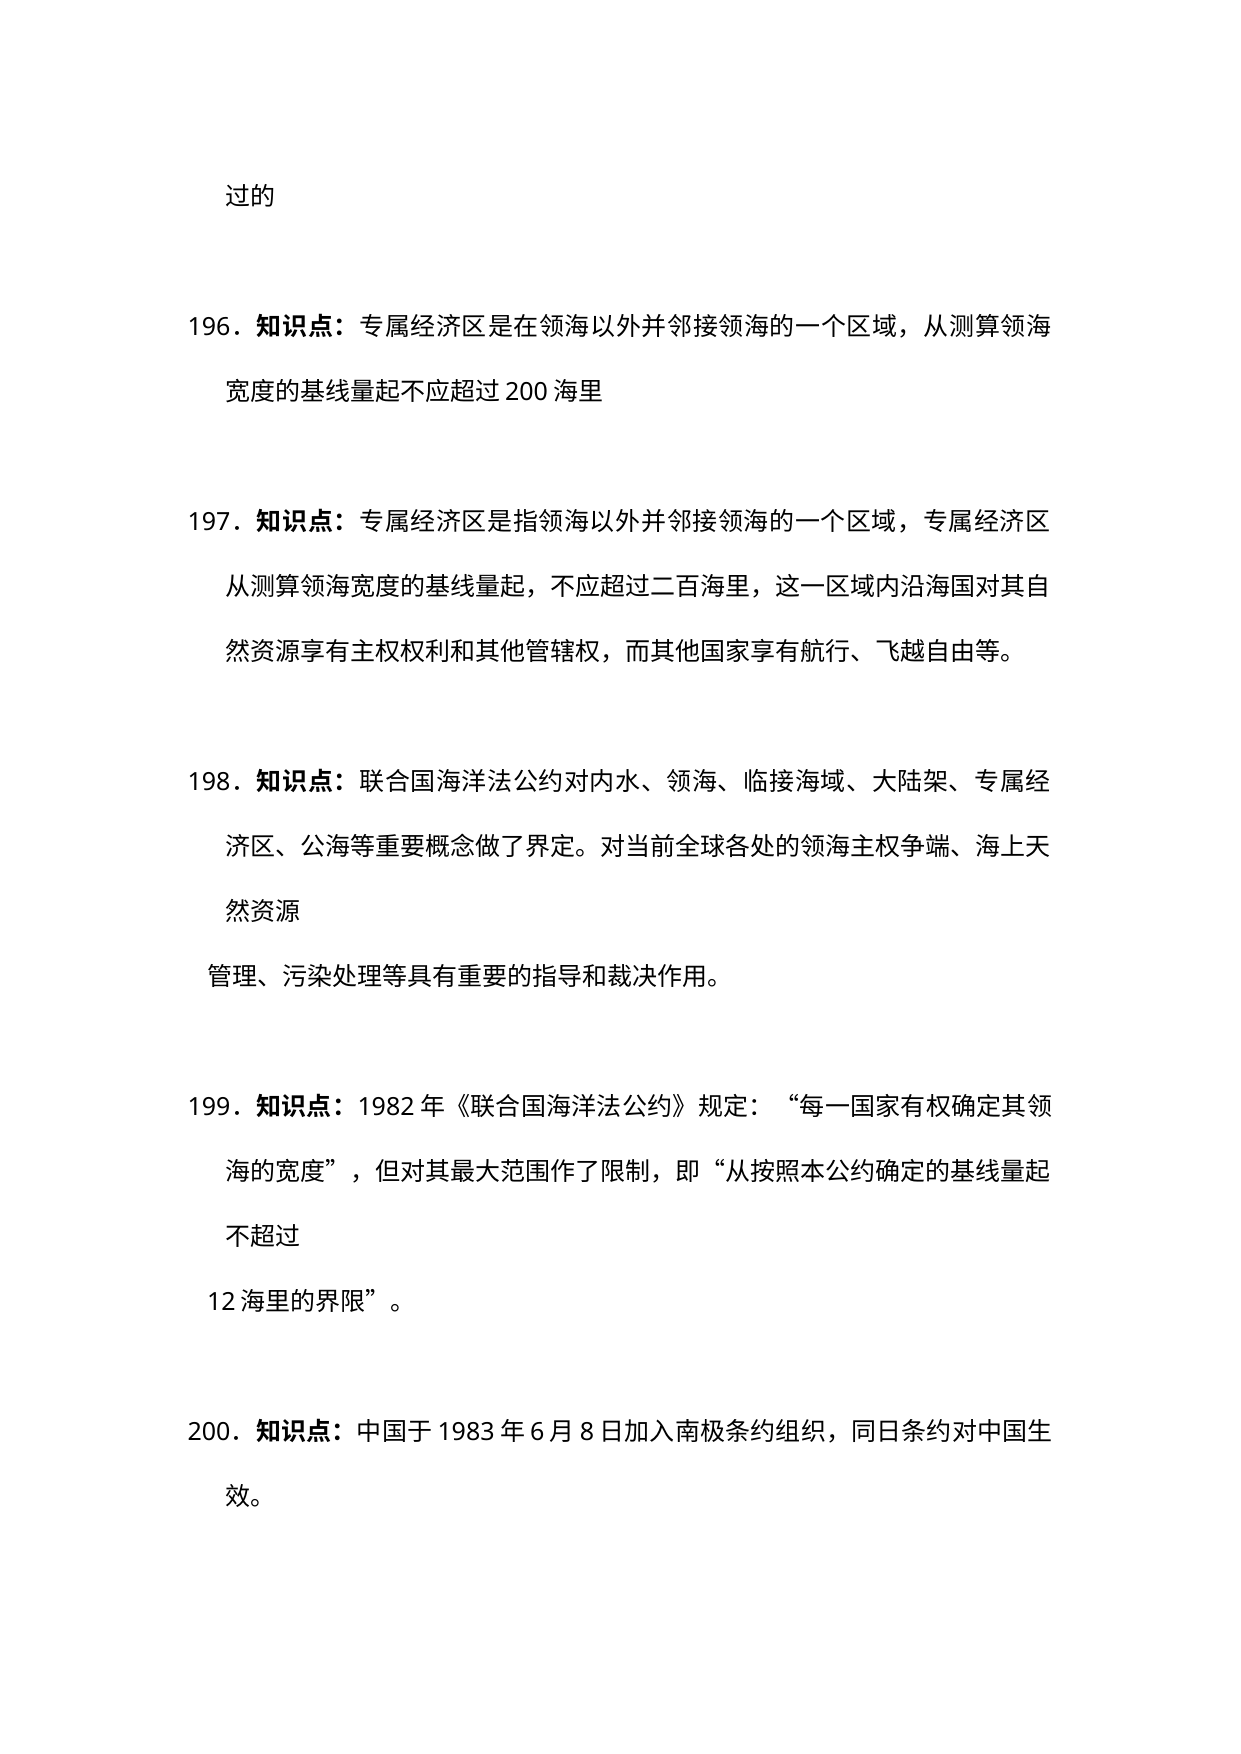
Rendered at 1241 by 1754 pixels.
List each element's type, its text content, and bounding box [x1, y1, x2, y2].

text 12海里的界限”。 [187, 1267, 1053, 1332]
text 管理、污染处理等具有重要的指导和裁决作用。 [187, 942, 1053, 1007]
text 199．知识点：1982年《联合国海洋法公约》规定：“每一国家有权确定其领海的宽度”，但对其最大范围作了限制，即“从按照本公约确定的基线量起不超过 [187, 1072, 1053, 1267]
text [187, 162, 1053, 227]
text 197．知识点：专属经济区是指领海以外并邻接领海的一个区域，专属经济区从测算领海宽度的基线量起，不应超过二百海里，这一区域内沿海国对其自然资源享有主权权利和其他管辖权，而其他国家享有航行、飞越自由等。 [187, 487, 1053, 682]
text 198．知识点：联合国海洋法公约对内水、领海、临接海域、大陆架、专属经济区、公海等重要概念做了界定。对当前全球各处的领海主权争端、海上天然资源 [187, 747, 1053, 942]
text 196．知识点：专属经济区是在领海以外并邻接领海的一个区域，从测算领海宽度的基线量起不应超过200海里 [187, 292, 1053, 422]
text 200．知识点：中国于1983年6月8日加入南极条约组织，同日条约对中国生效。 [187, 1397, 1053, 1527]
